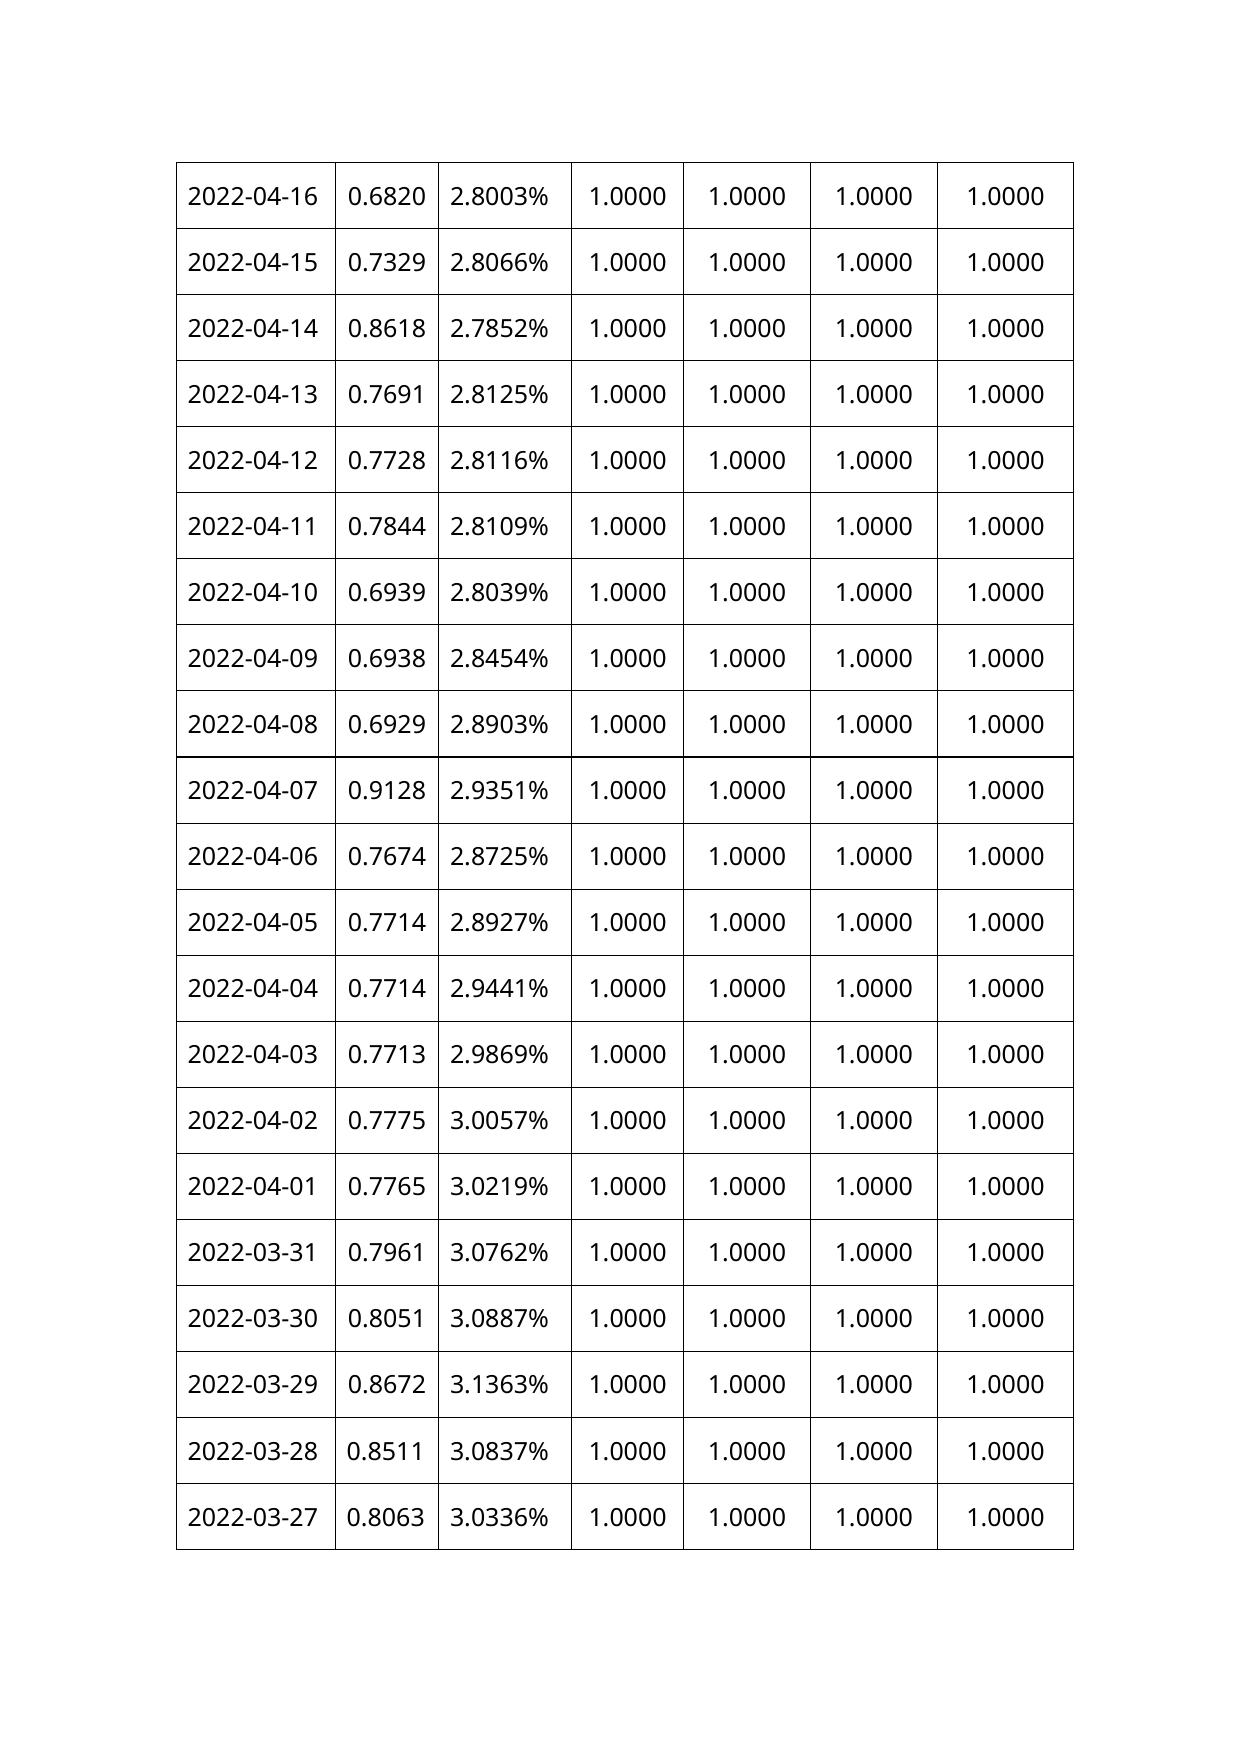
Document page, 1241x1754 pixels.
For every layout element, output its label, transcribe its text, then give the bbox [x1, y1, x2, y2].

table_cell 1.0000 [811, 163, 937, 228]
table_cell 2.8003% [439, 163, 571, 228]
table_cell 1.0000 [572, 163, 683, 228]
table_cell 2022-03-29 [177, 1352, 335, 1417]
table_cell 2.9869% [439, 1022, 571, 1087]
table_cell 2.9441% [439, 956, 571, 1021]
table_cell 1.0000 [684, 890, 810, 954]
table_cell 1.0000 [811, 625, 937, 690]
table_cell 1.0000 [811, 229, 937, 294]
table_cell 0.8618 [336, 295, 438, 360]
table_cell 1.0000 [938, 691, 1073, 756]
table_cell 1.0000 [811, 890, 937, 954]
table_cell 1.0000 [938, 824, 1073, 888]
table_cell 2022-03-28 [177, 1418, 335, 1483]
table_cell 1.0000 [811, 758, 937, 822]
table_cell 0.7714 [336, 956, 438, 1021]
table_cell 1.0000 [572, 890, 683, 954]
table_cell 2022-03-27 [177, 1484, 335, 1549]
table_cell 1.0000 [938, 163, 1073, 228]
table_cell 1.0000 [811, 1352, 937, 1417]
table_cell 1.0000 [572, 1352, 683, 1417]
table_cell 1.0000 [572, 758, 683, 822]
table_cell 1.0000 [572, 427, 683, 492]
table_cell 1.0000 [572, 361, 683, 426]
table_cell 1.0000 [811, 427, 937, 492]
table_cell 0.8511 [336, 1418, 438, 1483]
table_cell 2022-04-01 [177, 1154, 335, 1219]
table_cell 1.0000 [572, 1220, 683, 1285]
table_cell 1.0000 [938, 361, 1073, 426]
table_cell 1.0000 [938, 1286, 1073, 1351]
table_cell 1.0000 [572, 824, 683, 888]
table_cell 1.0000 [684, 559, 810, 624]
table_cell 0.7674 [336, 824, 438, 888]
table_cell 1.0000 [938, 427, 1073, 492]
table_cell 1.0000 [684, 1154, 810, 1219]
table_cell 0.7329 [336, 229, 438, 294]
table_cell 3.0887% [439, 1286, 571, 1351]
table_cell 1.0000 [938, 1022, 1073, 1087]
table_cell 3.0219% [439, 1154, 571, 1219]
table_cell 0.7775 [336, 1088, 438, 1153]
table_cell 1.0000 [684, 229, 810, 294]
table_cell 2.8116% [439, 427, 571, 492]
table_cell 1.0000 [938, 295, 1073, 360]
table_cell 3.0057% [439, 1088, 571, 1153]
table_cell 1.0000 [811, 1220, 937, 1285]
table_cell 1.0000 [684, 1022, 810, 1087]
table_cell 1.0000 [938, 1352, 1073, 1417]
table_cell 1.0000 [684, 1418, 810, 1483]
table_cell 2022-04-15 [177, 229, 335, 294]
table_cell 3.0837% [439, 1418, 571, 1483]
table_cell 1.0000 [684, 824, 810, 888]
table_cell 0.7691 [336, 361, 438, 426]
table_cell 1.0000 [572, 691, 683, 756]
table_cell 0.6938 [336, 625, 438, 690]
table_cell 0.8051 [336, 1286, 438, 1351]
table_cell 0.7713 [336, 1022, 438, 1087]
table_cell 0.7714 [336, 890, 438, 954]
table_cell 2022-04-14 [177, 295, 335, 360]
table_cell 1.0000 [572, 1154, 683, 1219]
table_cell 1.0000 [572, 493, 683, 558]
table_cell 1.0000 [572, 1022, 683, 1087]
table_cell 1.0000 [684, 1484, 810, 1549]
table_cell 2022-04-07 [177, 758, 335, 822]
table_cell 2.8109% [439, 493, 571, 558]
table_cell 2.9351% [439, 758, 571, 822]
table_cell 0.9128 [336, 758, 438, 822]
table_cell 1.0000 [572, 295, 683, 360]
table_cell 3.0762% [439, 1220, 571, 1285]
table_cell 1.0000 [572, 1286, 683, 1351]
table_cell 2.8125% [439, 361, 571, 426]
table_cell 1.0000 [572, 559, 683, 624]
table_cell 2.8927% [439, 890, 571, 954]
table_cell 1.0000 [572, 1088, 683, 1153]
table_cell 0.7961 [336, 1220, 438, 1285]
table_cell 2022-04-09 [177, 625, 335, 690]
table_cell 1.0000 [684, 163, 810, 228]
table_cell 2022-03-31 [177, 1220, 335, 1285]
table_cell 2022-04-12 [177, 427, 335, 492]
table_cell 1.0000 [684, 1088, 810, 1153]
table_cell 1.0000 [811, 824, 937, 888]
table_cell 1.0000 [811, 691, 937, 756]
table_cell 2022-04-11 [177, 493, 335, 558]
table_cell 1.0000 [938, 1220, 1073, 1285]
table_cell 0.7844 [336, 493, 438, 558]
table_cell 2.8903% [439, 691, 571, 756]
table_cell 0.8063 [336, 1484, 438, 1549]
table_cell 1.0000 [684, 1352, 810, 1417]
table_cell 1.0000 [938, 625, 1073, 690]
table_cell 1.0000 [684, 427, 810, 492]
table_cell 0.6929 [336, 691, 438, 756]
table_cell 2022-04-03 [177, 1022, 335, 1087]
table_cell 1.0000 [684, 956, 810, 1021]
table_cell 1.0000 [811, 1154, 937, 1219]
table_cell 2022-04-08 [177, 691, 335, 756]
table_cell 2022-04-05 [177, 890, 335, 954]
table_cell 2022-04-16 [177, 163, 335, 228]
table_cell 1.0000 [811, 295, 937, 360]
table_cell 1.0000 [811, 1022, 937, 1087]
table_cell 1.0000 [684, 295, 810, 360]
table_cell 1.0000 [938, 758, 1073, 822]
table_cell 3.1363% [439, 1352, 571, 1417]
table_cell 2.8039% [439, 559, 571, 624]
table_cell 0.7728 [336, 427, 438, 492]
table_cell 1.0000 [938, 956, 1073, 1021]
table_cell 1.0000 [684, 493, 810, 558]
table_cell 2.8725% [439, 824, 571, 888]
table_cell 2022-03-30 [177, 1286, 335, 1351]
table_cell 1.0000 [684, 625, 810, 690]
table_cell 1.0000 [572, 625, 683, 690]
table_cell 2.8066% [439, 229, 571, 294]
table_cell 2022-04-06 [177, 824, 335, 888]
table_cell 2.7852% [439, 295, 571, 360]
table_cell 0.8672 [336, 1352, 438, 1417]
table_cell 2022-04-10 [177, 559, 335, 624]
table_cell 1.0000 [684, 1220, 810, 1285]
table_cell 1.0000 [938, 1484, 1073, 1549]
table_cell 1.0000 [938, 229, 1073, 294]
table_cell 1.0000 [938, 559, 1073, 624]
table_cell 2022-04-13 [177, 361, 335, 426]
table_cell 0.6939 [336, 559, 438, 624]
table_cell 1.0000 [811, 1418, 937, 1483]
table_cell 1.0000 [684, 361, 810, 426]
table_cell 1.0000 [938, 493, 1073, 558]
table_cell 1.0000 [572, 1484, 683, 1549]
table_cell 3.0336% [439, 1484, 571, 1549]
table_cell 2022-04-04 [177, 956, 335, 1021]
table_cell 1.0000 [684, 758, 810, 822]
table_cell 1.0000 [811, 559, 937, 624]
table_cell 0.6820 [336, 163, 438, 228]
table_cell 1.0000 [938, 890, 1073, 954]
table_cell 1.0000 [684, 1286, 810, 1351]
table_cell 1.0000 [684, 691, 810, 756]
table_cell 1.0000 [572, 956, 683, 1021]
table_cell 1.0000 [811, 956, 937, 1021]
table_cell 1.0000 [938, 1088, 1073, 1153]
table_cell 1.0000 [811, 493, 937, 558]
table_cell 1.0000 [938, 1154, 1073, 1219]
table_cell 1.0000 [811, 361, 937, 426]
table_cell 1.0000 [811, 1088, 937, 1153]
table_cell 2022-04-02 [177, 1088, 335, 1153]
table_cell 0.7765 [336, 1154, 438, 1219]
table_cell 2.8454% [439, 625, 571, 690]
table_cell 1.0000 [811, 1484, 937, 1549]
table_cell 1.0000 [572, 229, 683, 294]
table_cell 1.0000 [938, 1418, 1073, 1483]
table_cell 1.0000 [811, 1286, 937, 1351]
table_cell 1.0000 [572, 1418, 683, 1483]
